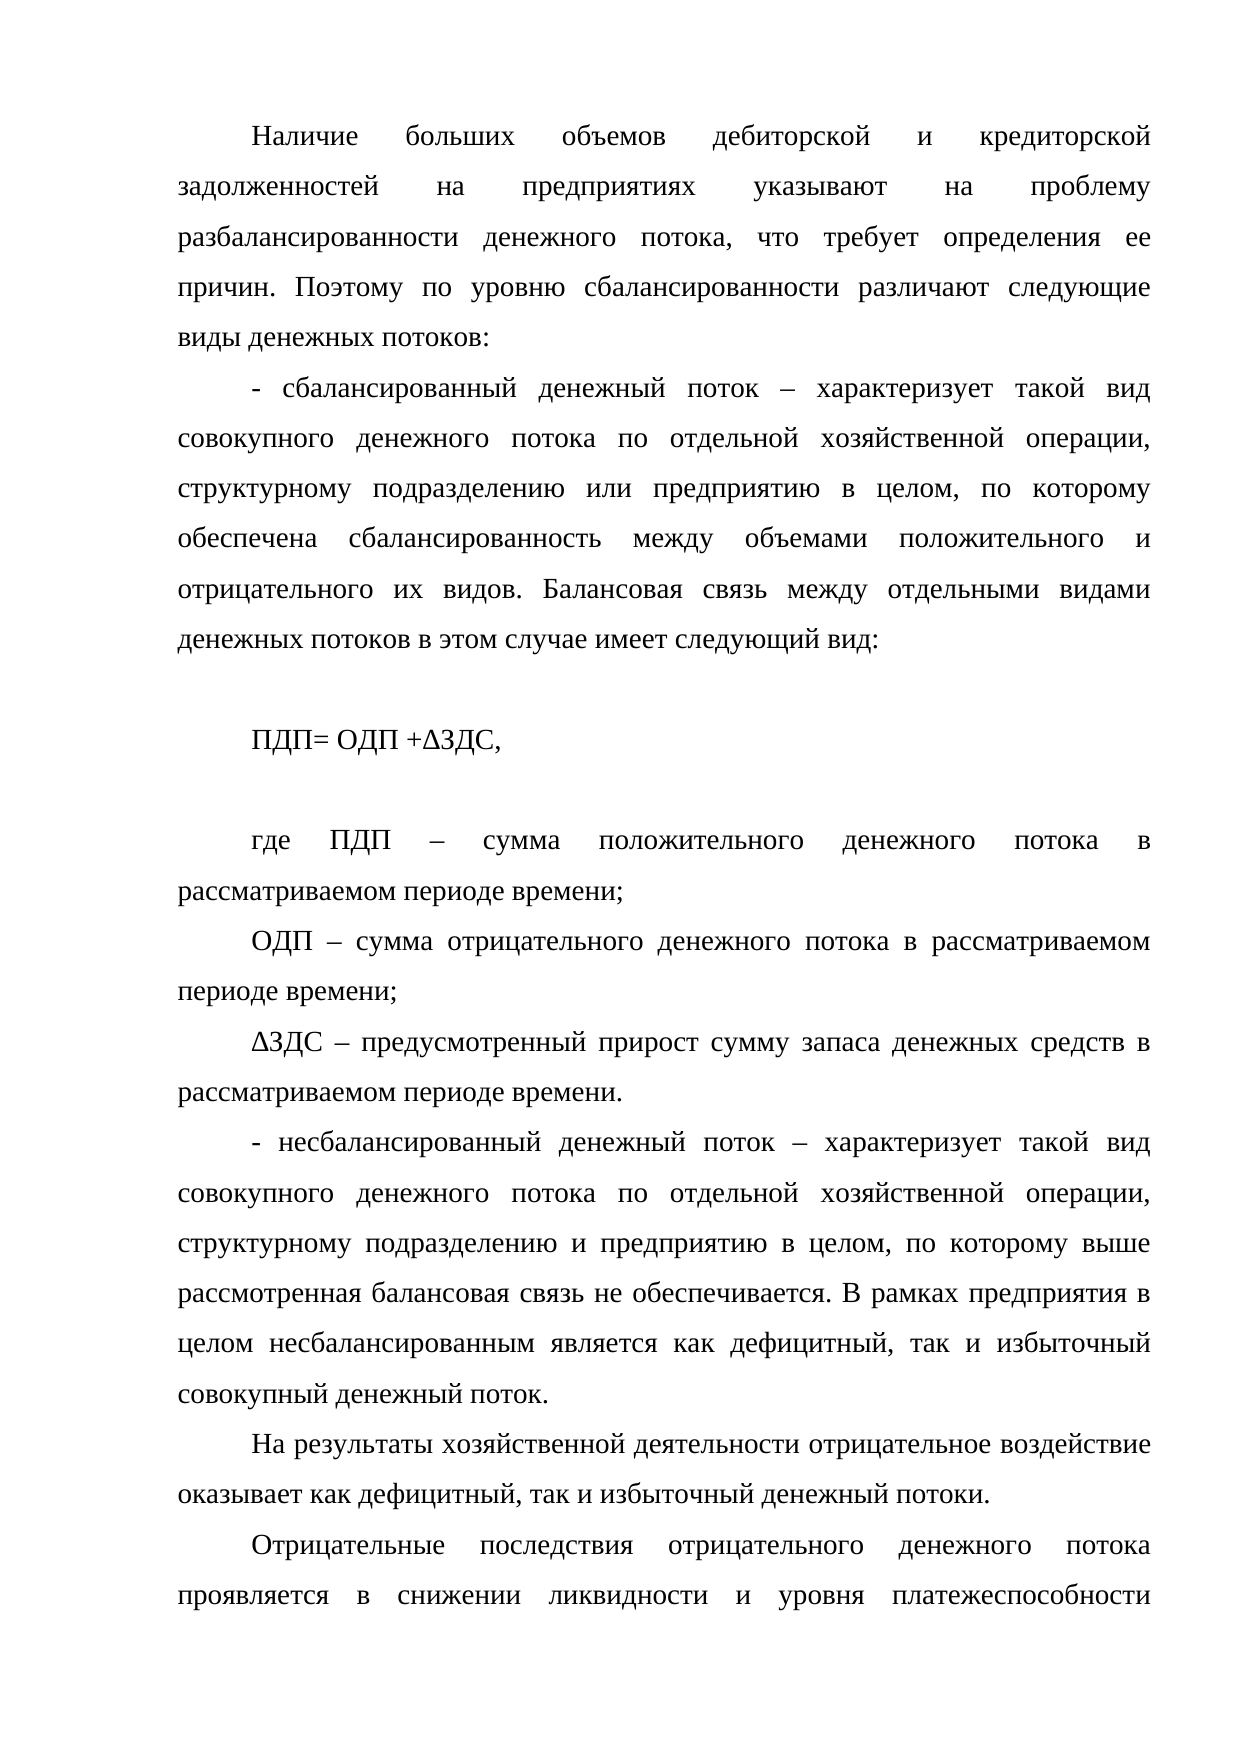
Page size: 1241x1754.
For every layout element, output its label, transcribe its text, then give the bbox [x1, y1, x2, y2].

text ∆ЗДС – предусмотренный прирост сумму запаса денежных средств в рассматриваемом периоде времени. [177, 1024, 1152, 1108]
text ПДП= ОДП +∆ЗДС, [177, 722, 1152, 755]
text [177, 1527, 1152, 1611]
text Наличие больших объемов дебиторской и кредиторской задолженностей на предприятиях указывают на проблему разбалансированности денежного потока, что требует определения ее причин. Поэтому по уровню сбалансированности различают следующие виды денежных потоков: [177, 118, 1152, 353]
text где ПДП – сумма положительного денежного потока в рассматриваемом периоде времени; [177, 822, 1152, 906]
text - несбалансированный денежный поток – характеризует такой вид совокупного денежного потока по отдельной хозяйственной операции, структурному подразделению и предприятию в целом, по которому выше рассмотренная балансовая связь не обеспечивается. В рамках предприятия в целом несбалансированным является как дефицитный, так и избыточный совокупный денежный поток. [177, 1124, 1152, 1409]
text - сбалансированный денежный поток – характеризует такой вид совокупного денежного потока по отдельной хозяйственной операции, структурному подразделению или предприятию в целом, по которому обеспечена сбалансированность между объемами положительного и отрицательного их видов. Балансовая связь между отдельными видами денежных потоков в этом случае имеет следующий вид: [177, 370, 1152, 655]
text ОДП – сумма отрицательного денежного потока в рассматриваемом периоде времени; [177, 923, 1152, 1007]
text На результаты хозяйственной деятельности отрицательное воздействие оказывает как дефицитный, так и избыточный денежный потоки. [177, 1426, 1152, 1510]
